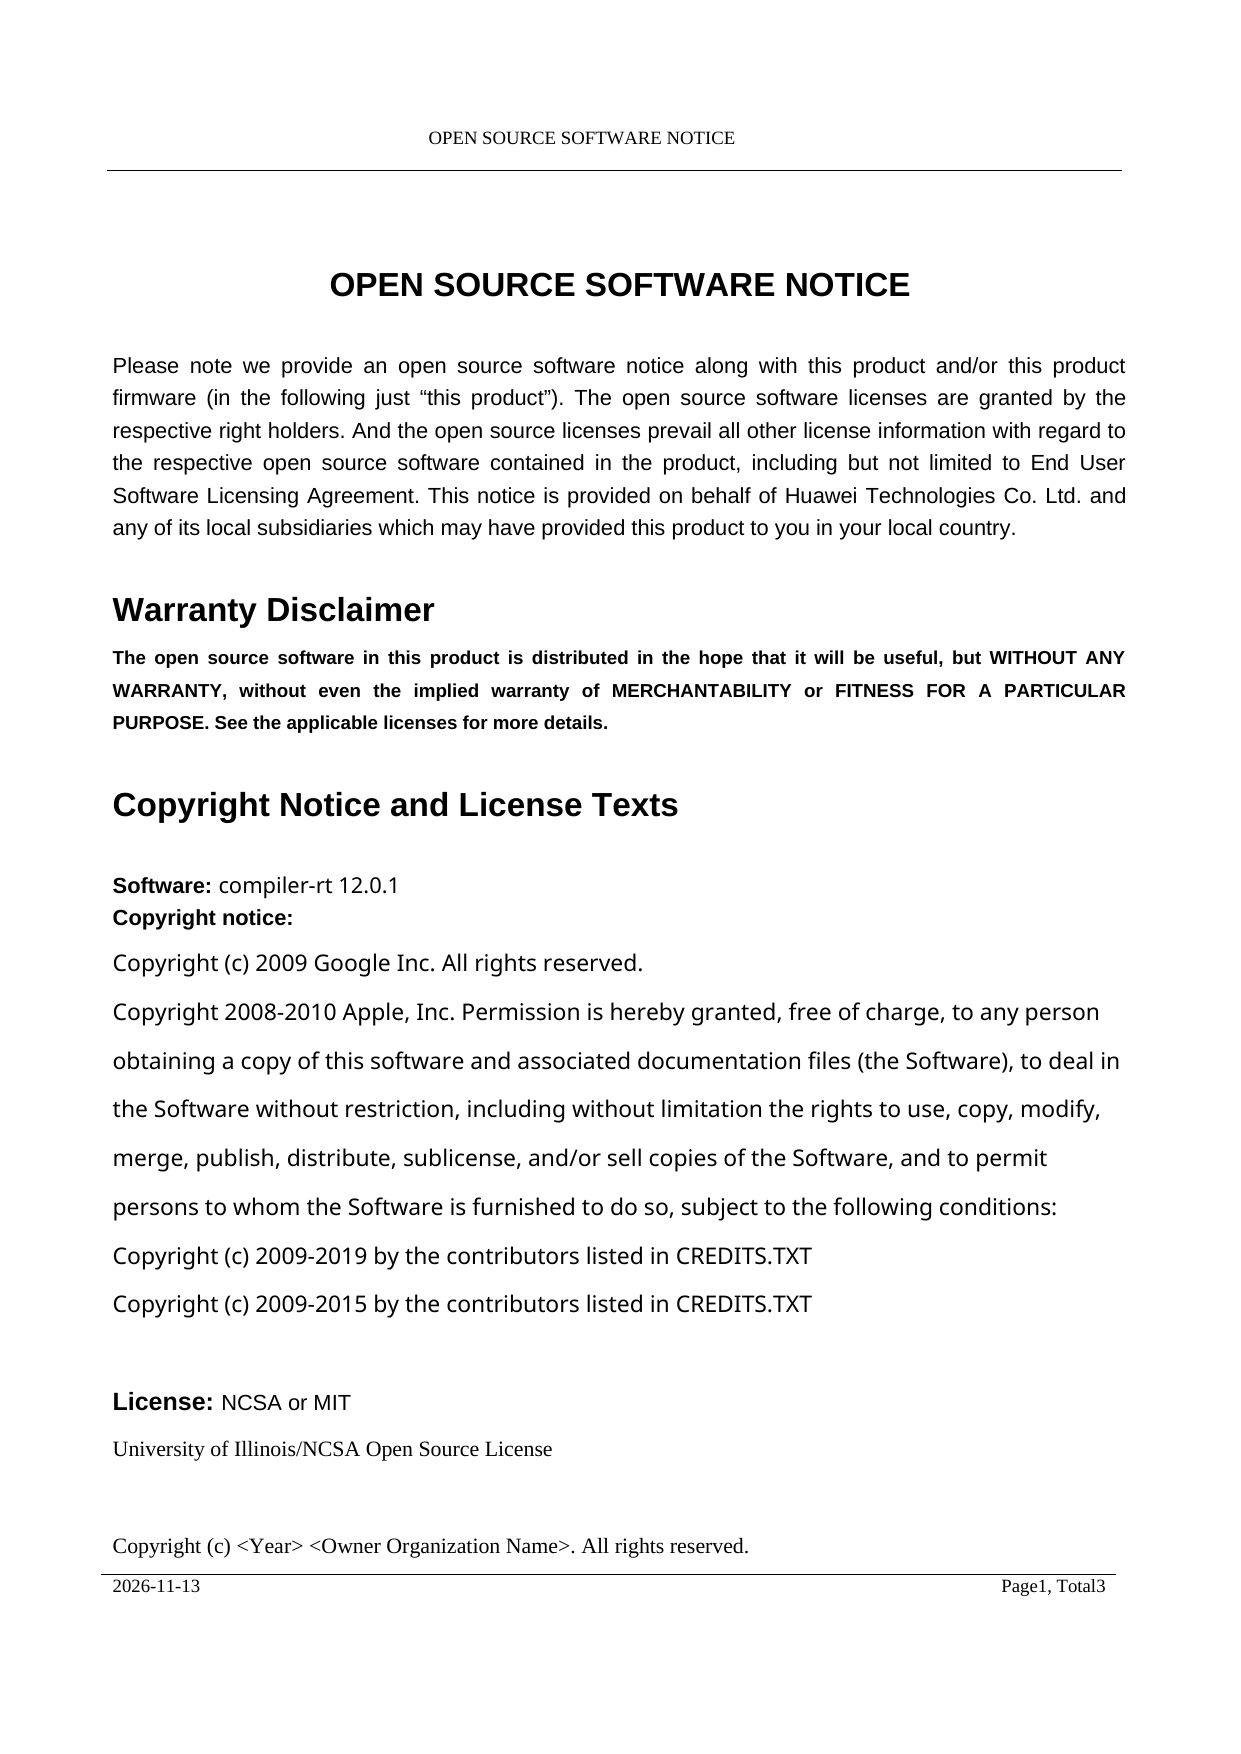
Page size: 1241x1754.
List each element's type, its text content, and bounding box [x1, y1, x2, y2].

text The open source software in this product is distributed in the hope that it will be useful, but WITHOUT ANY WARRANTY, without even the implied warranty of MERCHANTABILITY or FITNESS FOR A PARTICULAR PURPOSE. See the applicable licenses for more details. [112, 641, 1128, 739]
text Software: compiler-rt 12.0.1 [112, 869, 1128, 901]
text Copyright notice: [112, 901, 1128, 934]
text Please note we provide an open source software notice along with this product and/or this product firmware (in the following just “this product”). The open source software licenses are granted by the respective right holders. And the open source licenses prevail all other license information with regard to the respective open source software contained in the product, including but not limited to End User Software Licensing Agreement. This notice is provided on behalf of Huawei Technologies Co. Ltd. and any of its local subsidiaries which may have provided this product to you in your local country. [112, 349, 1128, 544]
text OPEN SOURCE SOFTWARE NOTICE [112, 251, 1128, 316]
text Warranty Disclaimer [112, 576, 1128, 641]
text License: NCSA or MIT [112, 1385, 1128, 1418]
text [112, 1432, 1128, 1562]
text Copyright (c) 2009 Google Inc. All rights reserved. Copyright 2008-2010 Apple, Inc. Permission is hereby granted, free of charge, to any person obtaining a copy of this software and associated documentation files (the Software), to deal in the Software without restriction, including without limitation the rights to use, copy, modify, merge, publish, distribute, sublicense, and/or sell copies of the Software, and to permit persons to whom the Software is furnished to do so, subject to the following conditions: Copyright (c) 2009-2019 by the contributors listed in CREDITS.TXT Copyright (c) 2009-2015 by the contributors listed in CREDITS.TXT [112, 947, 1128, 1369]
text Copyright Notice and License Texts [112, 771, 1128, 836]
